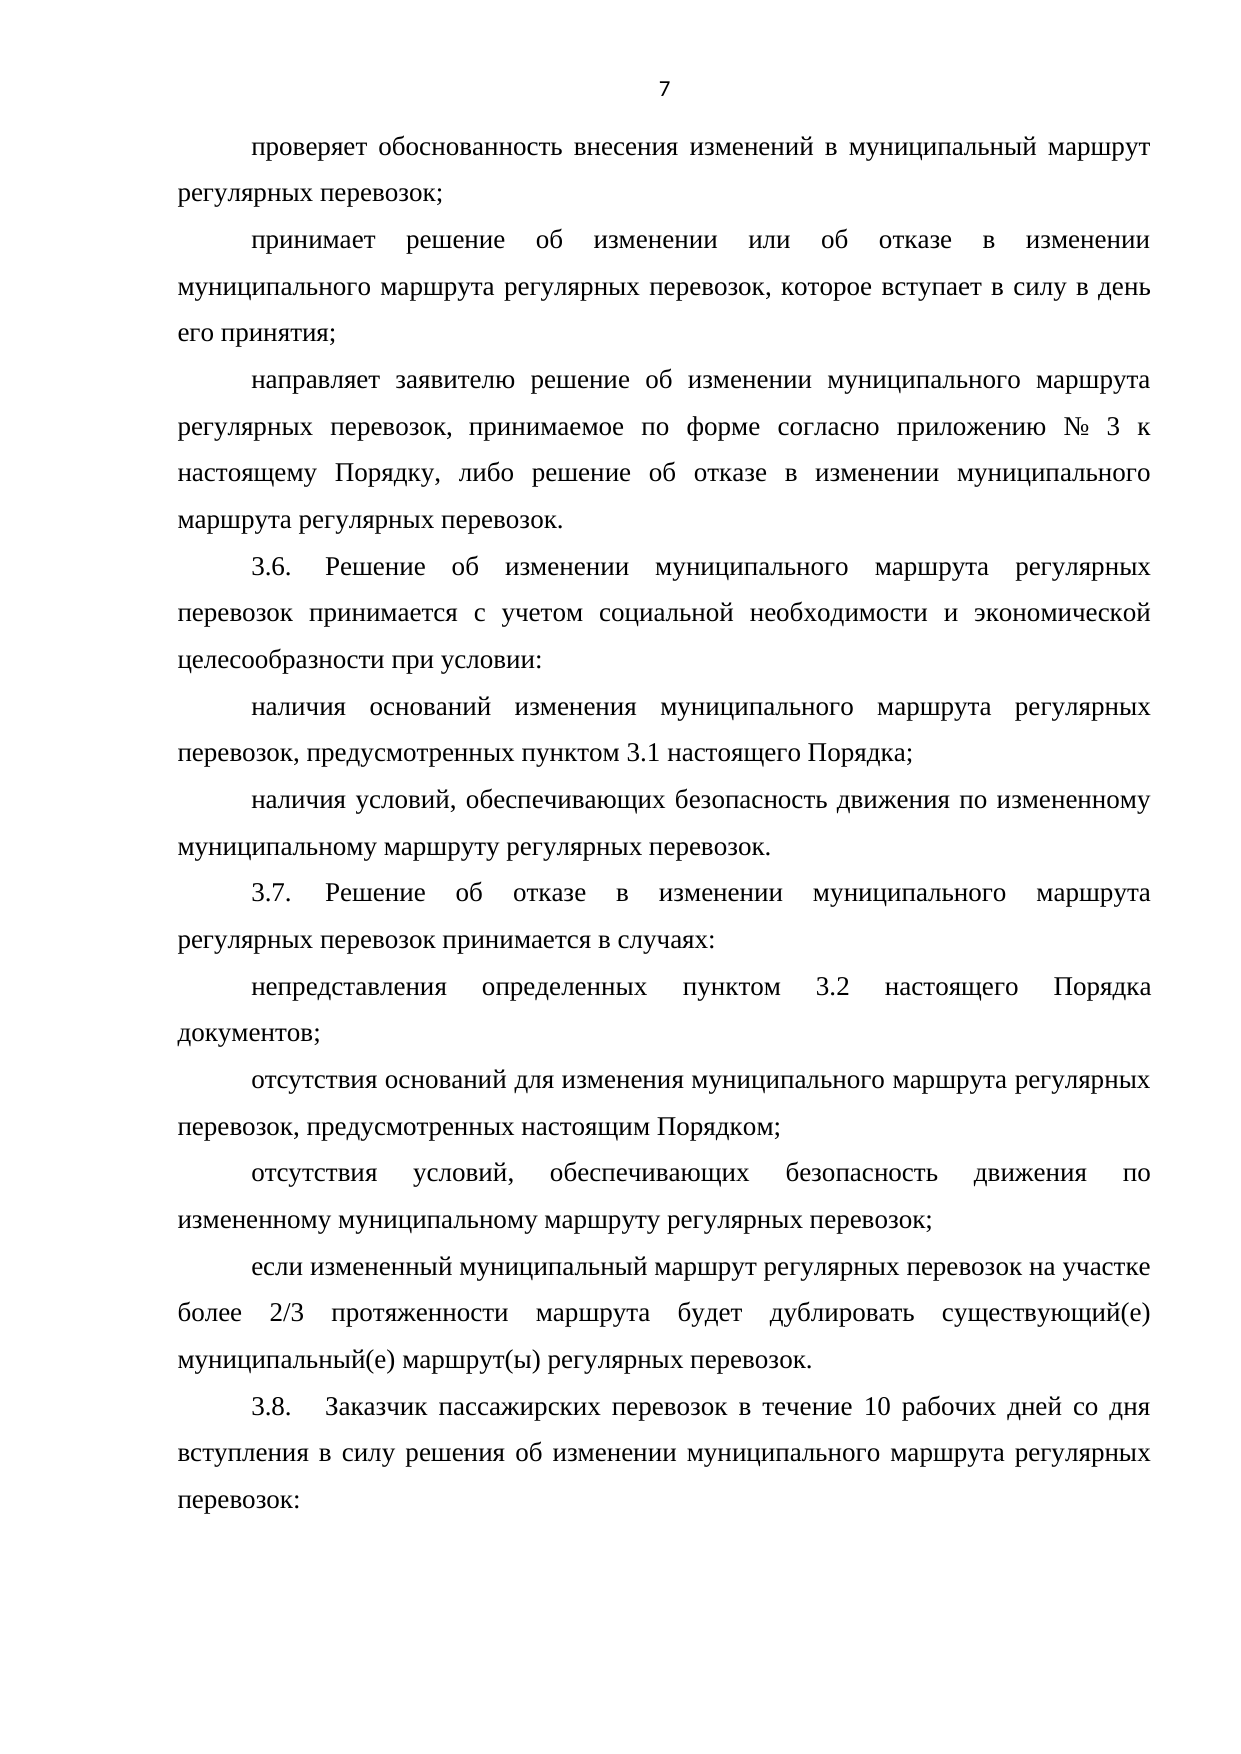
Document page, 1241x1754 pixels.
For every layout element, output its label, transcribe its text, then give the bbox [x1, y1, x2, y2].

text принимает решение об изменении или об отказе в изменении муниципального маршрута регулярных перевозок, которое вступает в силу в день его принятия; [177, 223, 1152, 348]
text непредставления определенных пунктом 3.2 настоящего Порядка документов; [177, 970, 1152, 1048]
text 3.6. Решение об изменении муниципального маршрута регулярных перевозок принимается с учетом социальной необходимости и экономической целесообразности при условии: [177, 550, 1152, 674]
text 3.7. Решение об отказе в изменении муниципального маршрута регулярных перевозок принимается в случаях: [177, 876, 1152, 954]
text проверяет обоснованность внесения изменений в муниципальный маршрут регулярных перевозок; [177, 130, 1152, 208]
text наличия условий, обеспечивающих безопасность движения по измененному муниципальному маршруту регулярных перевозок. [177, 783, 1152, 861]
text отсутствия условий, обеспечивающих безопасность движения по измененному муниципальному маршруту регулярных перевозок; [177, 1156, 1152, 1234]
text наличия оснований изменения муниципального маршрута регулярных перевозок, предусмотренных пунктом 3.1 настоящего Порядка; [177, 690, 1152, 768]
text отсутствия оснований для изменения муниципального маршрута регулярных перевозок, предусмотренных настоящим Порядком; [177, 1063, 1152, 1141]
text если измененный муниципальный маршрут регулярных перевозок на участке более 2/3 протяженности маршрута будет дублировать существующий(е) муниципальный(е) маршрут(ы) регулярных перевозок. [177, 1250, 1152, 1374]
text направляет заявителю решение об изменении муниципального маршрута регулярных перевозок, принимаемое по форме согласно приложению № 3 к настоящему Порядку, либо решение об отказе в изменении муниципального маршрута регулярных перевозок. [177, 363, 1152, 534]
text 3.8. Заказчик пассажирских перевозок в течение 10 рабочих дней со дня вступления в силу решения об изменении муниципального маршрута регулярных перевозок: [177, 1390, 1152, 1514]
